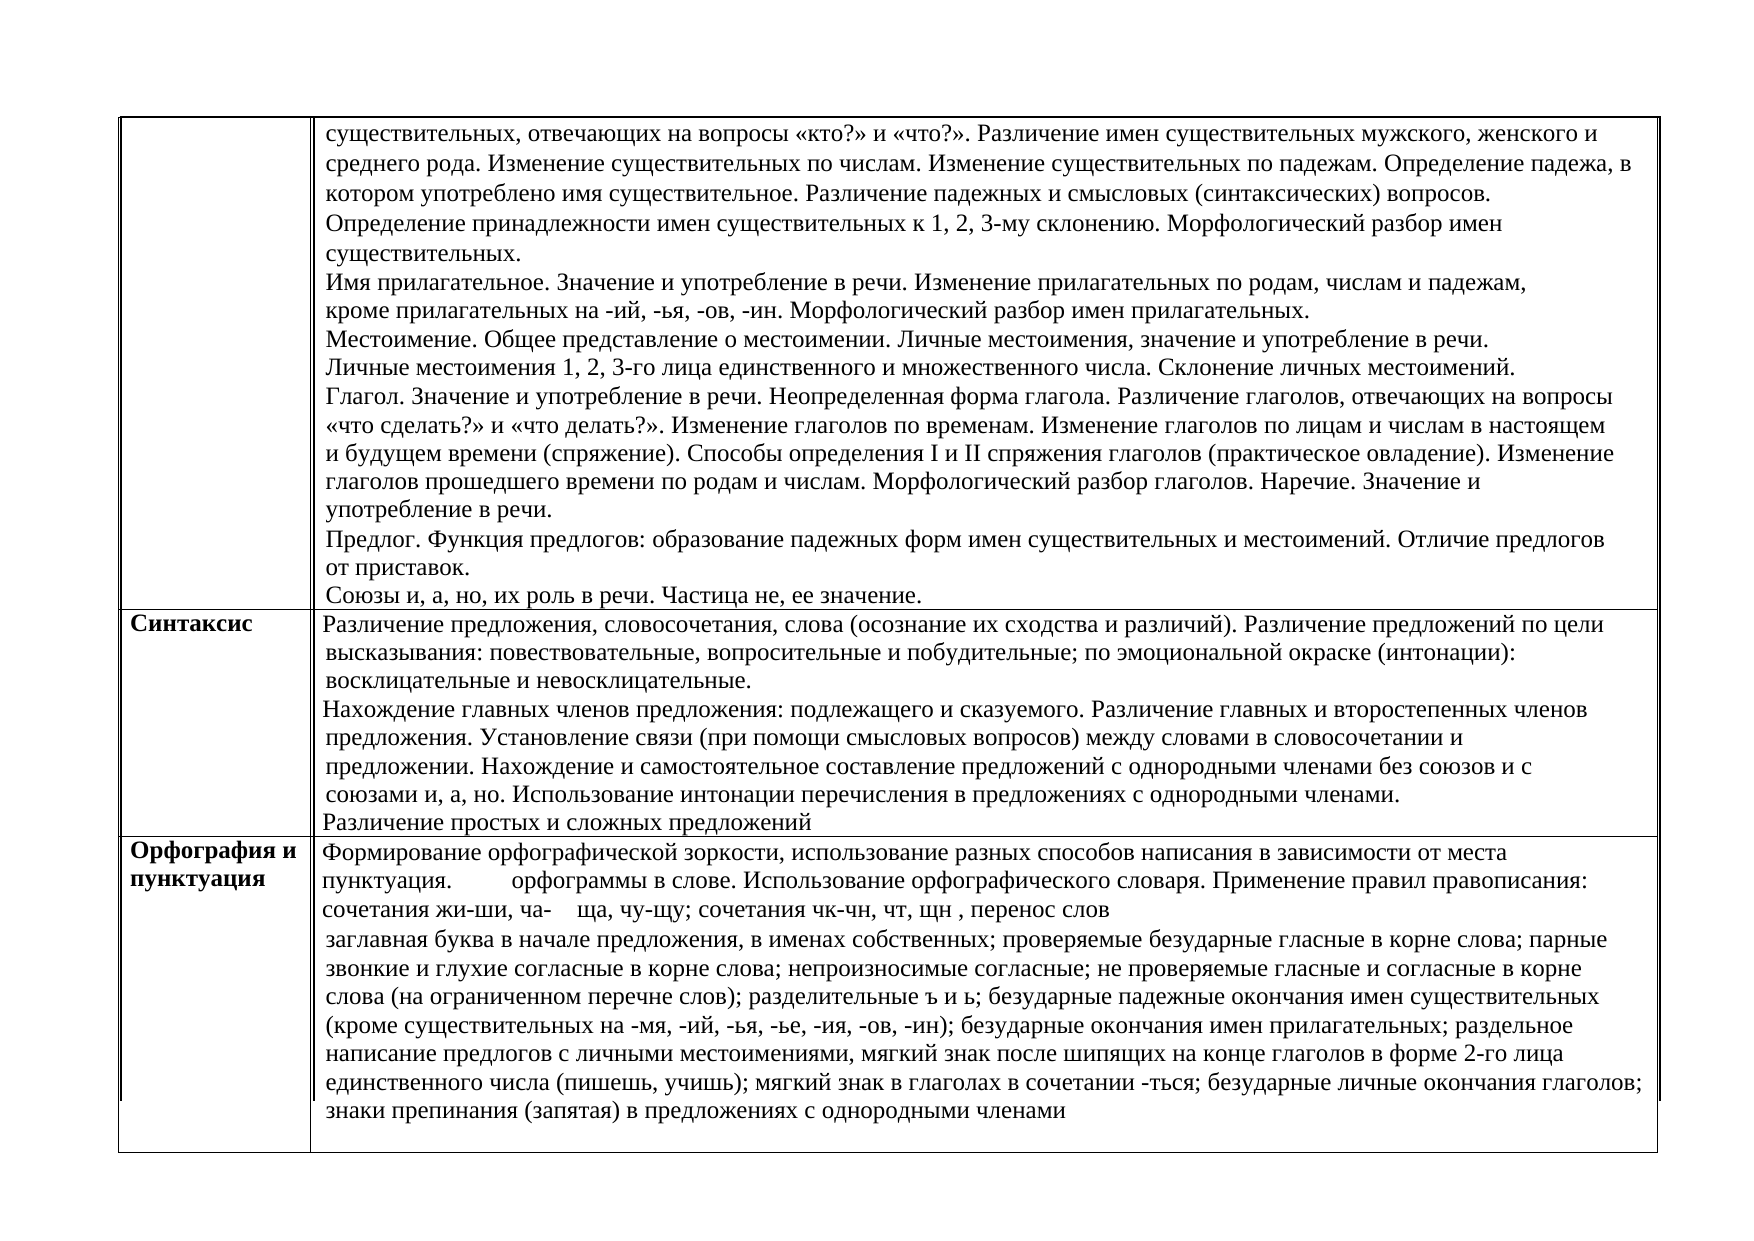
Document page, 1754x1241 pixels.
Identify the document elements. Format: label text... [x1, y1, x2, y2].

table_cell Формирование орфографической зоркости, использование разных способов написания в зависимости от места пунктуация. орфограммы в слове. Использование орфографического словаря. Применение правил правописания: сочетания жи-ши, ча- ща, чу-щу; сочетания чк-чн, чт, щн , перенос слов заглавная буква в начале предложения, в именах собственных; проверяемые безударные гласные в корне слова; парные звонкие и глухие согласные в корне слова; непроизносимые согласные; не проверяемые гласные и согласные в корне слова (на ограниченном перечне слов); разделительные ъ и ь; безударные падежные окончания имен существительных (кроме существительных на -мя, -ий, -ья, -ье, -ия, -ов, -ин); безударные окончания имен прилагательных; раздельное написание предлогов с личными местоимениями, мягкий знак после шипящих на конце глаголов в форме 2-го лица единственного числа (пишешь, учишь); мягкий знак в глаголах в сочетании -ться; безударные личные окончания глаголов; знаки препинания (запятая) в предложениях с однородными членами [311, 837, 1657, 1152]
table_header [119, 118, 310, 609]
table_cell Синтаксис [119, 610, 310, 836]
table_cell Орфография и пунктуация [119, 837, 310, 1152]
table_header существительных, отвечающих на вопросы «кто?» и «что?». Различение имен существительных мужского, женского и среднего рода. Изменение существительных по числам. Изменение существительных по падежам. Определение падежа, в котором употреблено имя существительное. Различение падежных и смысловых (синтаксических) вопросов. Определение принадлежности имен существительных к 1, 2, 3-му склонению. Морфологический разбор имен существительных. Имя прилагательное. Значение и употребление в речи. Изменение прилагательных по родам, числам и падежам, кроме прилагательных на -ий, -ья, -ов, -ин. Морфологический разбор имен прилагательных. Местоимение. Общее представление о местоимении. Личные местоимения, значение и употребление в речи. Личные местоимения 1, 2, 3-го лица единственного и множественного числа. Склонение личных местоимений. Глагол. Значение и употребление в речи. Неопределенная форма глагола. Различение глаголов, отвечающих на вопросы «что сделать?» и «что делать?». Изменение глаголов по временам. Изменение глаголов по лицам и числам в настоящем и будущем времени (спряжение). Способы определения I и II спряжения глаголов (практическое овладение). Изменение глаголов прошедшего времени по родам и числам. Морфологический разбор глаголов. Наречие. Значение и употребление в речи. Предлог. Функция предлогов: образование падежных форм имен существительных и местоимений. Отличие предлогов от приставок. Союзы и, а, но, их роль в речи. Частица не, ее значение. [311, 118, 1657, 609]
table_cell Различение предложения, словосочетания, слова (осознание их сходства и различий). Различение предложений по цели высказывания: повествовательные, вопросительные и побудительные; по эмоциональной окраске (интонации): восклицательные и невосклицательные. Нахождение главных членов предложения: подлежащего и сказуемого. Различение главных и второстепенных членов предложения. Установление связи (при помощи смысловых вопросов) между словами в словосочетании и предложении. Нахождение и самостоятельное составление предложений с однородными членами без союзов и с союзами и, а, но. Использование интонации перечисления в предложениях с однородными членами. Различение простых и сложных предложений [311, 610, 1657, 836]
